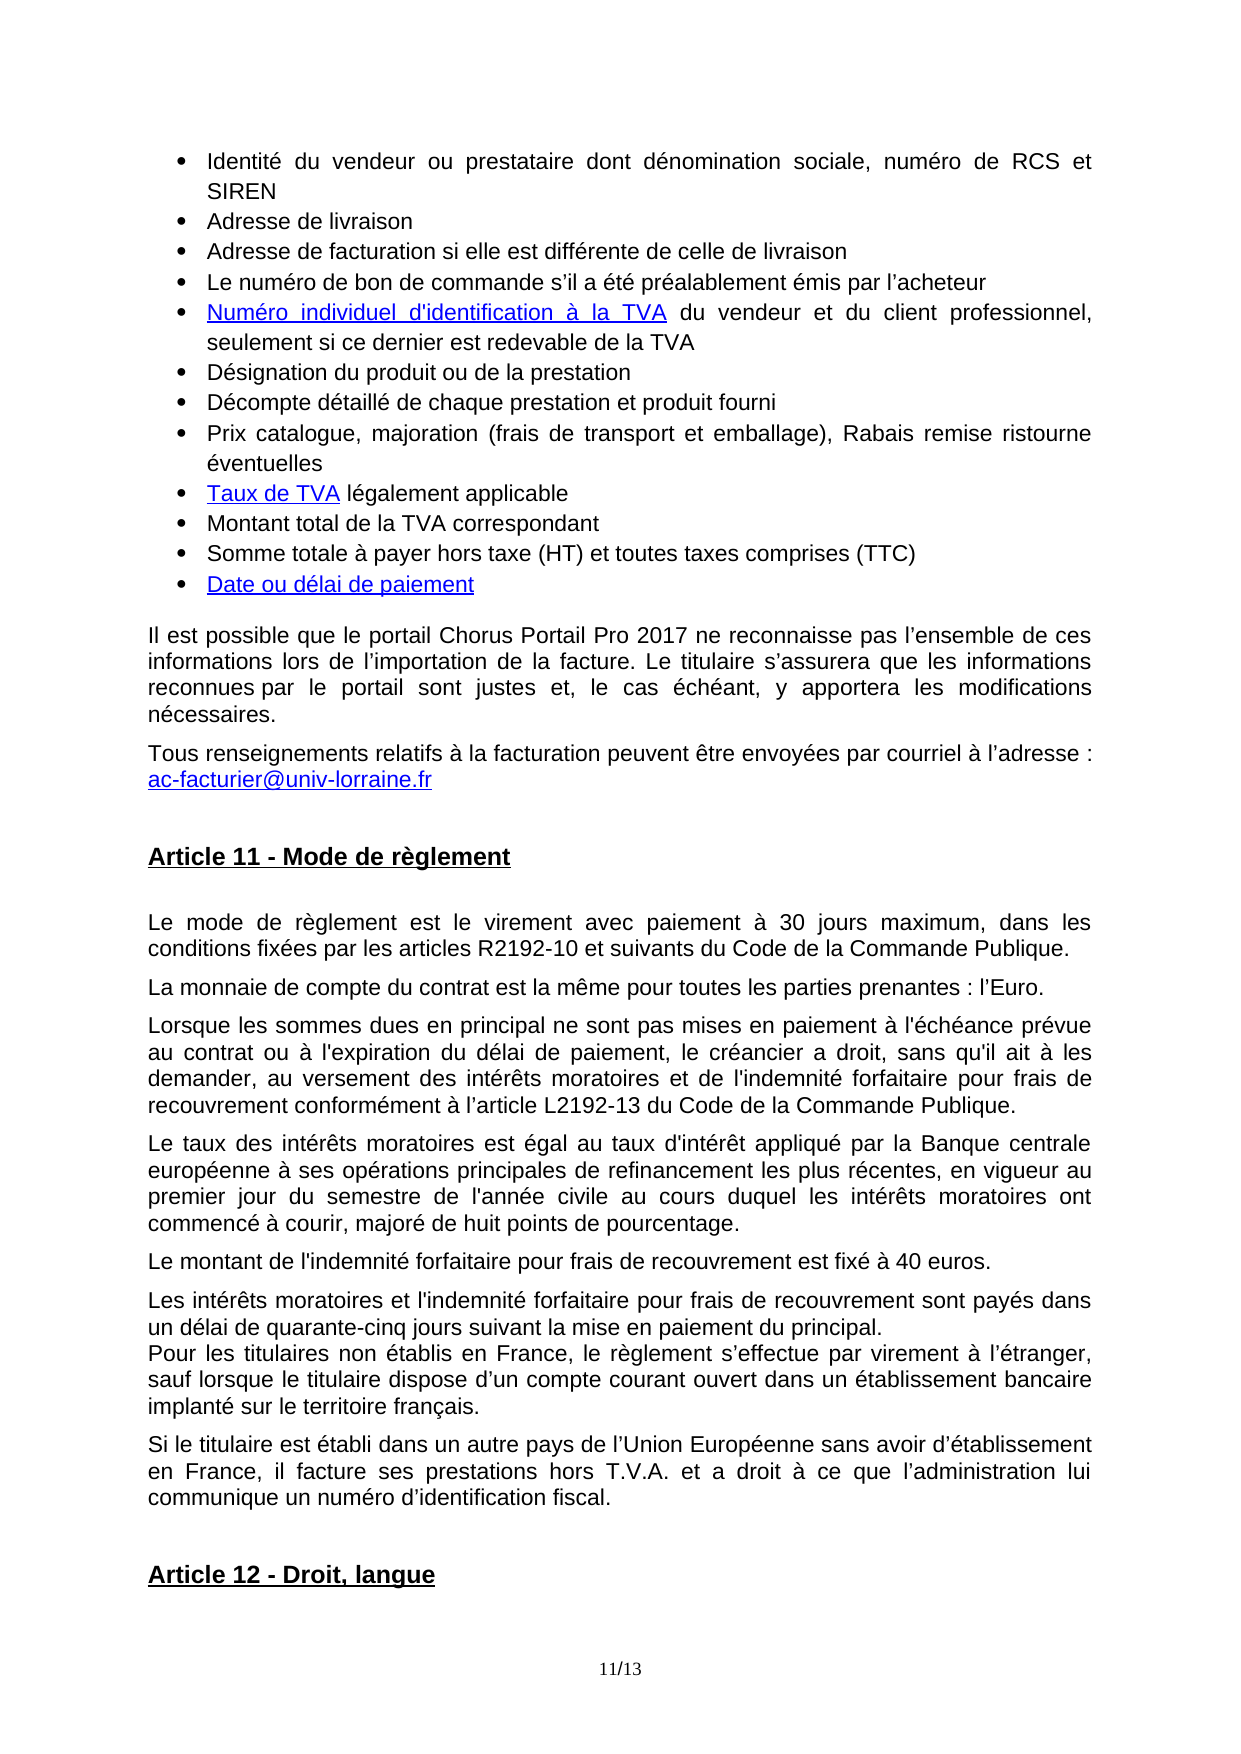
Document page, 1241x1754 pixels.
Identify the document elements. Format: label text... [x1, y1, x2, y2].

list Le numéro de bon de commande s’il a été préalablement émis par l’acheteur [177, 268, 1093, 295]
list Numéro individuel d'identification à la TVA du vendeur et du client professionnel, seulement si ce dernier est redevable de la TVA [177, 299, 1093, 355]
list Prix catalogue, majoration (frais de transport et emballage), Rabais remise ristourne éventuelles [177, 419, 1093, 476]
list Taux de TVA légalement applicable [177, 480, 1093, 506]
text Les intérêts moratoires et l'indemnité forfaitaire pour frais de recouvrement sont payés dans un délai de quarante-cinq jours suivant la mise en paiement du principal. [148, 1287, 1093, 1340]
list Date ou délai de paiement [177, 571, 1093, 597]
list Identité du vendeur ou prestataire dont dénomination sociale, numéro de RCS et SIREN [177, 148, 1093, 204]
list Adresse de facturation si elle est différente de celle de livraison [177, 238, 1093, 264]
text Le taux des intérêts moratoires est égal au taux d'intérêt appliqué par la Banque centrale européenne à ses opérations principales de refinancement les plus récentes, en vigueur au premier jour du semestre de l'année civile au cours duquel les intérêts moratoires ont commencé à courir, majoré de huit points de pourcentage. [148, 1130, 1093, 1236]
subtitle Article 11 - Mode de règlement [148, 842, 1093, 871]
list Montant total de la TVA correspondant [177, 510, 1093, 536]
text Pour les titulaires non établis en France, le règlement s’effectue par virement à l’étranger, sauf lorsque le titulaire dispose d’un compte courant ouvert dans un établissement bancaire implanté sur le territoire français. [148, 1340, 1093, 1419]
text Le montant de l'indemnité forfaitaire pour frais de recouvrement est fixé à 40 euros. [148, 1248, 1093, 1275]
subtitle Article 12 - Droit, langue [148, 1561, 1093, 1589]
text Lorsque les sommes dues en principal ne sont pas mises en paiement à l'échéance prévue au contrat ou à l'expiration du délai de paiement, le créancier a droit, sans qu'il ait à les demander, au versement des intérêts moratoires et de l'indemnité forfaitaire pour frais de recouvrement conformément à l’article L2192-13 du Code de la Commande Publique. [148, 1012, 1093, 1118]
list Désignation du produit ou de la prestation [177, 359, 1093, 385]
text Il est possible que le portail Chorus Portail Pro 2017 ne reconnaisse pas l’ensemble de ces informations lors de l’importation de la facture. Le titulaire s’assurera que les informations reconnues par le portail sont justes et, le cas échéant, y apportera les modifications nécessaires. [148, 622, 1093, 727]
text Le mode de règlement est le virement avec paiement à 30 jours maximum, dans les conditions fixées par les articles R2192-10 et suivants du Code de la Commande Publique. [148, 908, 1093, 961]
text La monnaie de compte du contrat est la même pour toutes les parties prenantes : l’Euro. [148, 974, 1093, 1000]
list Somme totale à payer hors taxe (HT) et toutes taxes comprises (TTC) [177, 540, 1093, 567]
text Si le titulaire est établi dans un autre pays de l’Union Européenne sans avoir d’établissement en France, il facture ses prestations hors T.V.A. et a droit à ce que l’administration lui communique un numéro d’identification fiscal. [148, 1431, 1093, 1511]
list Décompte détaillé de chaque prestation et produit fourni [177, 389, 1093, 416]
text Tous renseignements relatifs à la facturation peuvent être envoyées par courriel à l’adresse : ac-facturier@univ-lorraine.fr [148, 739, 1093, 792]
list Adresse de livraison [177, 208, 1093, 234]
